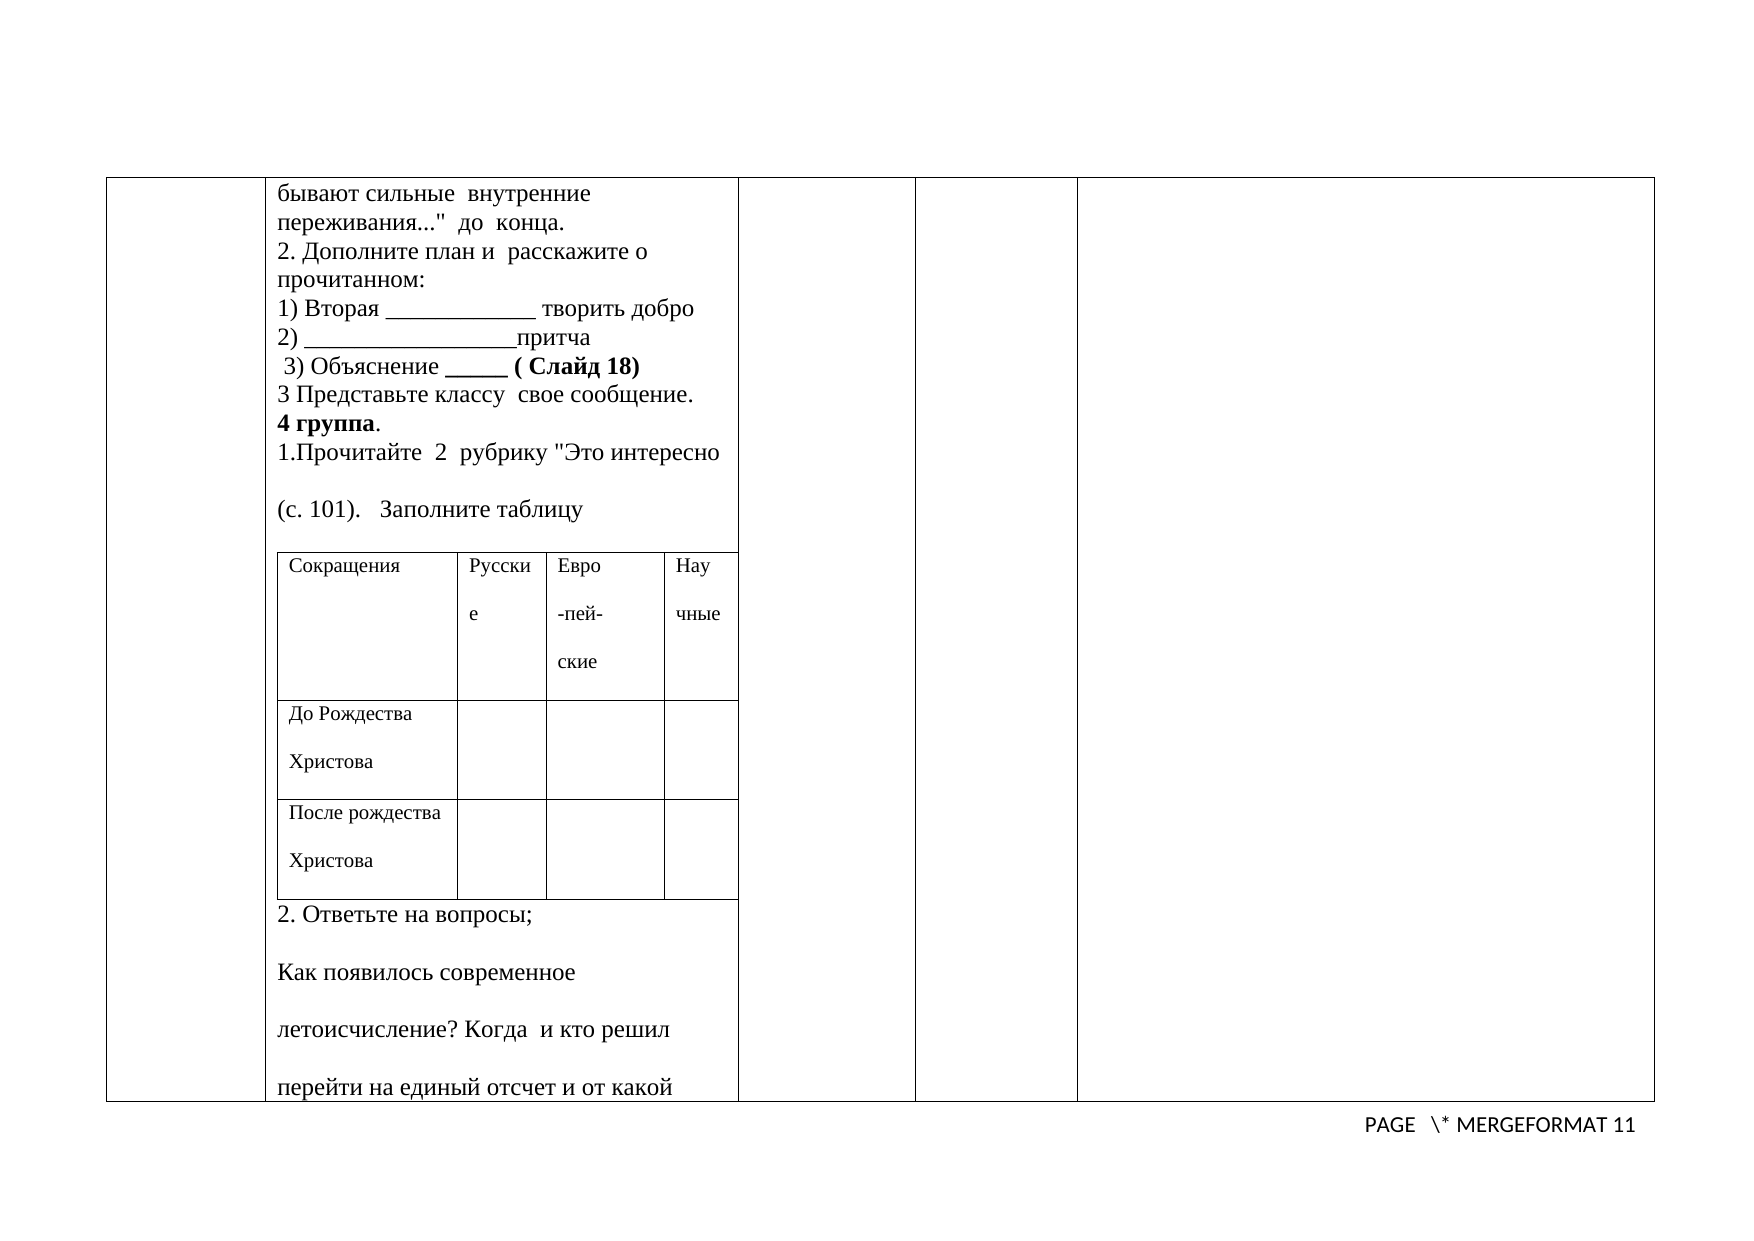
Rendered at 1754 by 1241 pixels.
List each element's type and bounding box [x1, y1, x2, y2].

table_cell [916, 178, 1077, 1101]
table_cell [107, 178, 265, 1101]
table_cell [1078, 178, 1654, 1101]
table_cell [266, 178, 738, 1101]
table_cell [739, 178, 915, 1101]
